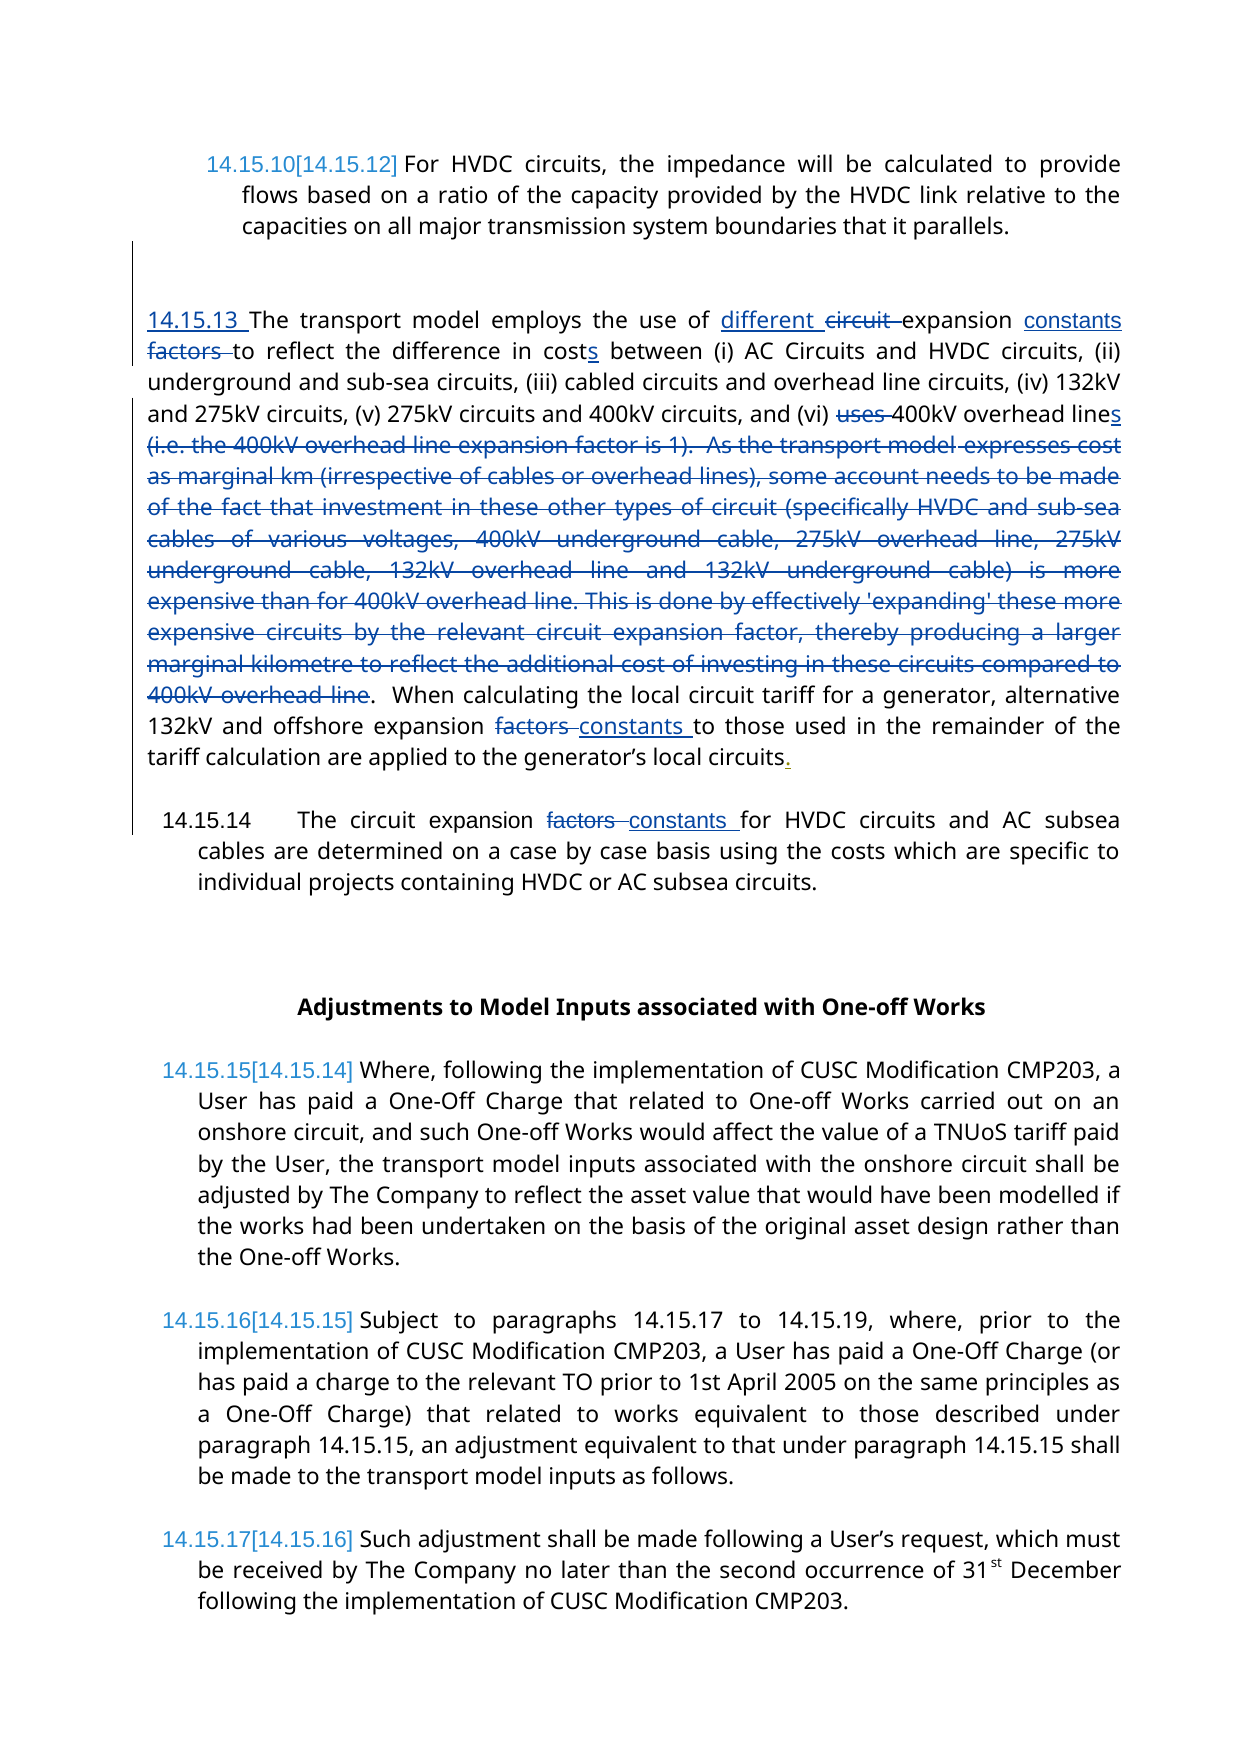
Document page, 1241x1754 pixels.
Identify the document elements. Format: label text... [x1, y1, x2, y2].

text The transport model employs the use of expansion to reflect the difference in cost between (i) AC Circuits and HVDC circuits, (ii) underground and sub-sea circuits, (iii) cabled circuits and overhead line circuits, (iv) 132kV and 275kV circuits, (v) 275kV circuits and 400kV circuits, and (vi) 400kV overhead line. When calculating the local circuit tariff for a generator, alternative 132kV and offshore expansion to those used in the remainder of the tariff calculation are applied to the generator’s local circuits [147, 667, 1121, 772]
list Subject to paragraphs 14.15.17 to 14.15.19, where, prior to the implementation of CUSC Modification CMP203, a User has paid a One-Off Charge (or has paid a charge to the relevant TO prior to 1st April 2005 on the same principles as a One-Off Charge) that related to works equivalent to those described under paragraph 14.15.15, an adjustment equivalent to that under paragraph 14.15.15 shall be made to the transport model inputs as follows. [162, 1304, 1121, 1491]
list The circuit expansion for HVDC circuits and AC subsea cables are determined on a case by case basis using the costs which are specific to individual projects containing HVDC or AC subsea circuits. [162, 804, 1121, 897]
list Where, following the implementation of CUSC Modification CMP203, a User has paid a One-Off Charge that related to One-off Works carried out on an onshore circuit, and such One-off Works would affect the value of a TNUoS tariff paid by the User, the transport model inputs associated with the onshore circuit shall be adjusted by The Company to reflect the asset value that would have been modelled if the works had been undertaken on the basis of the original asset design rather than the One-off Works. [162, 1054, 1121, 1272]
list Such adjustment shall be made following a User’s request, which must be received by The Company no later than the second occurrence of 31st December following the implementation of CUSC Modification CMP203. [162, 1522, 1121, 1616]
text Adjustments to Model Inputs associated with One-off Works [242, 991, 1121, 1022]
text The transport model employs the use of expansion to reflect the difference in cost between (i) AC Circuits and HVDC circuits, (ii) underground and sub-sea circuits, (iii) cabled circuits and overhead line circuits, (iv) 132kV and 275kV circuits, (v) 275kV circuits and 400kV circuits, and (vi) 400kV overhead line. When calculating the local circuit tariff for a generator, alternative 132kV and offshore expansion to those used in the remainder of the tariff calculation are applied to the generator’s local circuits [147, 304, 1121, 478]
list For HVDC circuits, the impedance will be calculated to provide flows based on a ratio of the capacity provided by the HVDC link relative to the capacities on all major transmission system boundaries that it parallels. [206, 147, 1121, 241]
